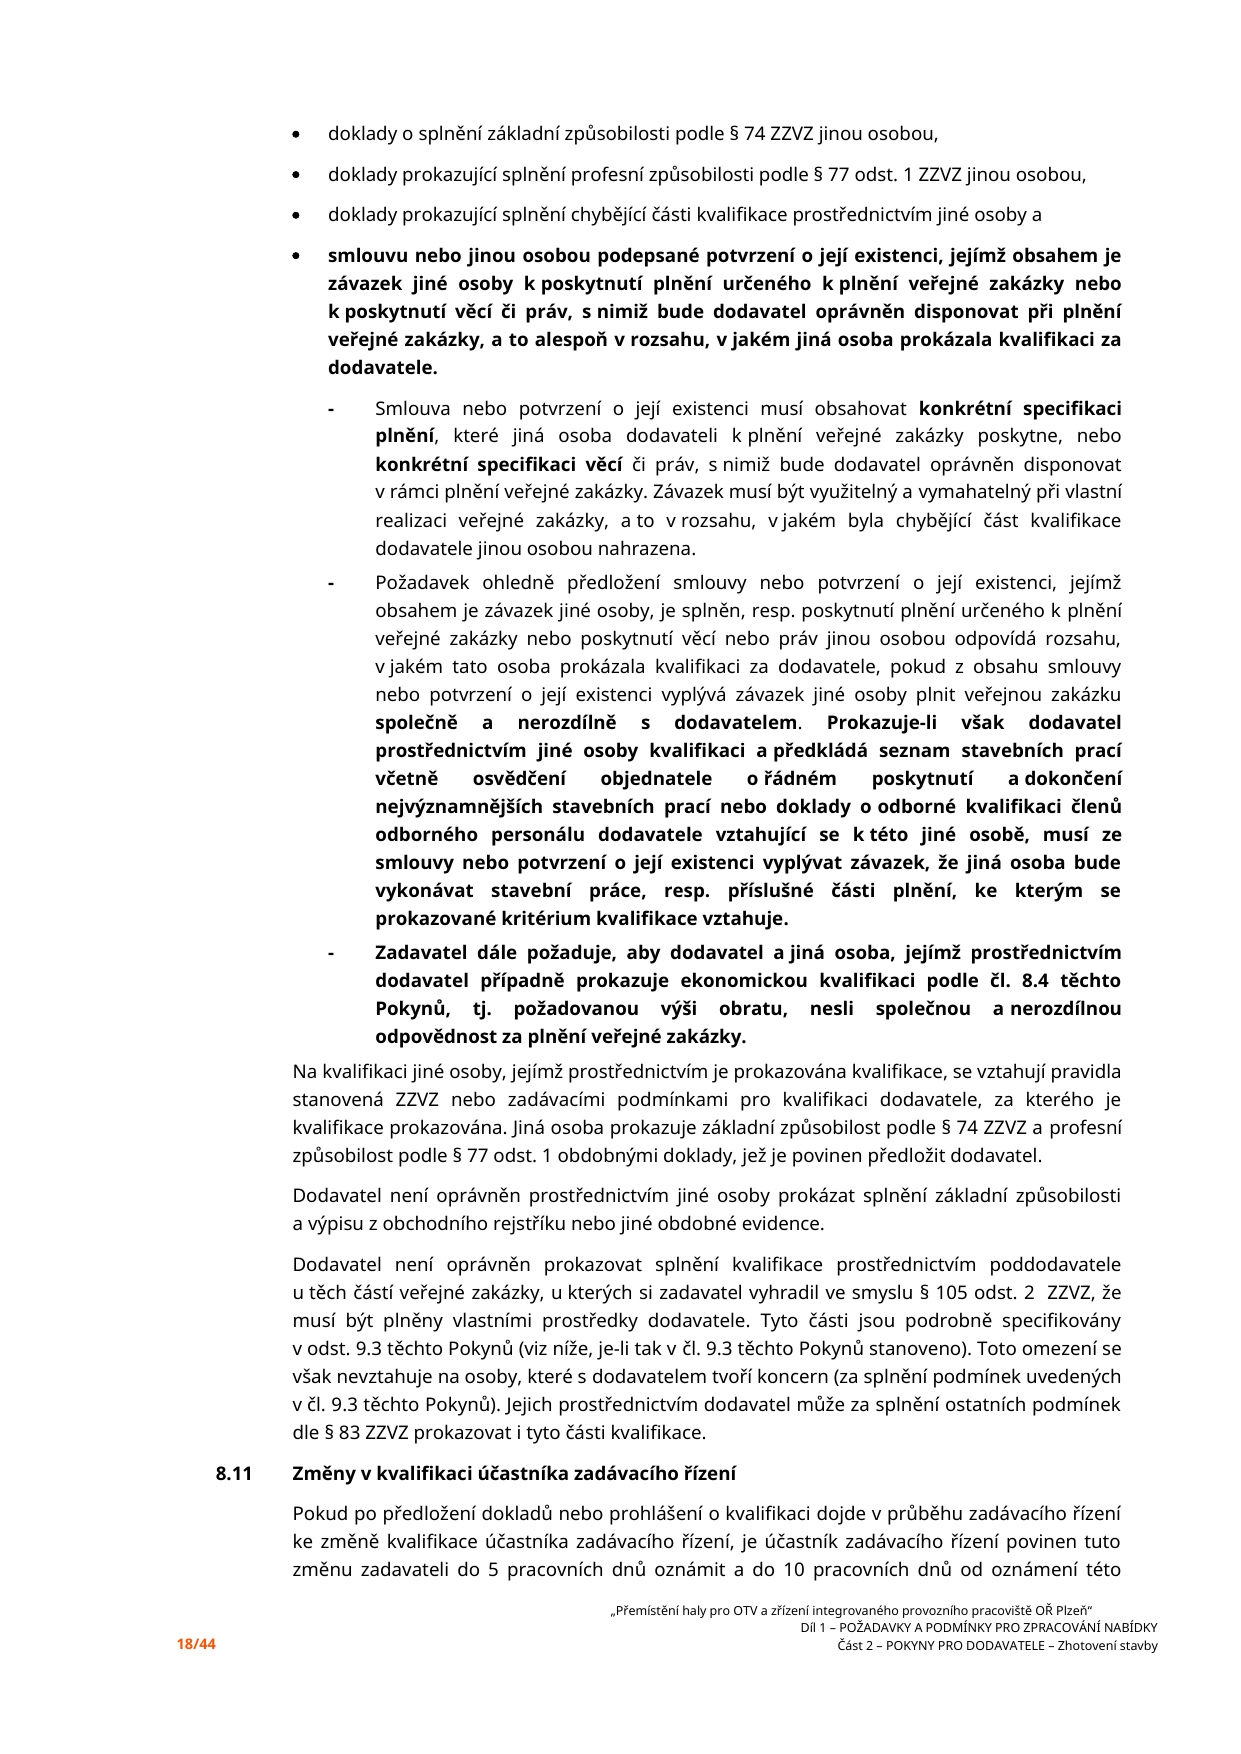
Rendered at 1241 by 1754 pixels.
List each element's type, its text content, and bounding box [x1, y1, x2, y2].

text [292, 1500, 1122, 1582]
text Zadavatel dále požaduje, aby dodavatel a jiná osoba, jejímž prostřednictvím dodavatel případně prokazuje ekonomickou kvalifikaci podle čl. 8.4 těchto Pokynů, tj. požadovanou výši obratu, nesli společnou a nerozdílnou odpovědnost za plnění veřejné zakázky. [328, 940, 1122, 1049]
text Dodavatel není oprávněn prokazovat splnění kvalifikace prostřednictvím poddodavatele u těch částí veřejné zakázky, u kterých si zadavatel vyhradil ve smyslu § 105 odst. 2 ZZVZ, že musí být plněny vlastními prostředky dodavatele. Tyto části jsou podrobně specifikovány v odst. 9.3 těchto Pokynů (viz níže, je-li tak v čl. 9.3 těchto Pokynů stanoveno). Toto omezení se však nevztahuje na osoby, které s dodavatelem tvoří koncern (za splnění podmínek uvedených v čl. 9.3 těchto Pokynů). Jejich prostřednictvím dodavatel může za splnění ostatních podmínek dle § 83 ZZVZ prokazovat i tyto části kvalifikace. [292, 1251, 1122, 1445]
text Požadavek ohledně předložení smlouvy nebo potvrzení o její existenci, jejímž obsahem je závazek jiné osoby, je splněn, resp. poskytnutí plnění určeného k plnění veřejné zakázky nebo poskytnutí věcí nebo práv jinou osobou odpovídá rozsahu, v jakém tato osoba prokázala kvalifikaci za dodavatele, pokud z obsahu smlouvy nebo potvrzení o její existenci vyplývá závazek jiné osoby plnit veřejnou zakázku společně a nerozdílně s dodavatelem. Prokazuje-li však dodavatel prostřednictvím jiné osoby kvalifikaci a předkládá seznam stavebních prací včetně osvědčení objednatele o řádném poskytnutí a dokončení nejvýznamnějších stavebních prací nebo doklady o odborné kvalifikaci členů odborného personálu dodavatele vztahující se k této jiné osobě, musí ze smlouvy nebo potvrzení o její existenci vyplývat závazek, že jiná osoba bude vykonávat stavební práce, resp. příslušné části plnění, ke kterým se prokazované kritérium kvalifikace vztahuje. [328, 569, 1122, 931]
text Dodavatel není oprávněn prostřednictvím jiné osoby prokázat splnění základní způsobilosti a výpisu z obchodního rejstříku nebo jiné obdobné evidence. [292, 1183, 1122, 1236]
text doklady prokazující splnění profesní způsobilosti podle § 77 odst. 1 ZZVZ jinou osobou, [292, 161, 1122, 187]
text doklady o splnění základní způsobilosti podle § 74 ZZVZ jinou osobou, [292, 121, 1122, 146]
text smlouvu nebo jinou osobou podepsané potvrzení o její existenci, jejímž obsahem je závazek jiné osoby k poskytnutí plnění určeného k plnění veřejné zakázky nebo k poskytnutí věcí či práv, s nimiž bude dodavatel oprávněn disponovat při plnění veřejné zakázky, a to alespoň v rozsahu, v jakém jiná osoba prokázala kvalifikaci za dodavatele. [292, 242, 1122, 380]
text Změny v kvalifikaci účastníka zadávacího řízení [216, 1460, 1122, 1485]
text Na kvalifikaci jiné osoby, jejímž prostřednictvím je prokazována kvalifikace, se vztahují pravidla stanovená ZZVZ nebo zadávacími podmínkami pro kvalifikaci dodavatele, za kterého je kvalifikace prokazována. Jiná osoba prokazuje základní způsobilost podle § 74 ZZVZ a profesní způsobilost podle § 77 odst. 1 obdobnými doklady, jež je povinen předložit dodavatel. [292, 1058, 1122, 1168]
text doklady prokazující splnění chybějící části kvalifikace prostřednictvím jiné osoby a [292, 202, 1122, 227]
text Smlouva nebo potvrzení o její existenci musí obsahovat konkrétní specifikaci plnění, které jiná osoba dodavateli k plnění veřejné zakázky poskytne, nebo konkrétní specifikaci věcí či práv, s nimiž bude dodavatel oprávněn disponovat v rámci plnění veřejné zakázky. Závazek musí být využitelný a vymahatelný při vlastní realizaci veřejné zakázky, a to v rozsahu, v jakém byla chybějící část kvalifikace dodavatele jinou osobou nahrazena. [328, 395, 1122, 560]
